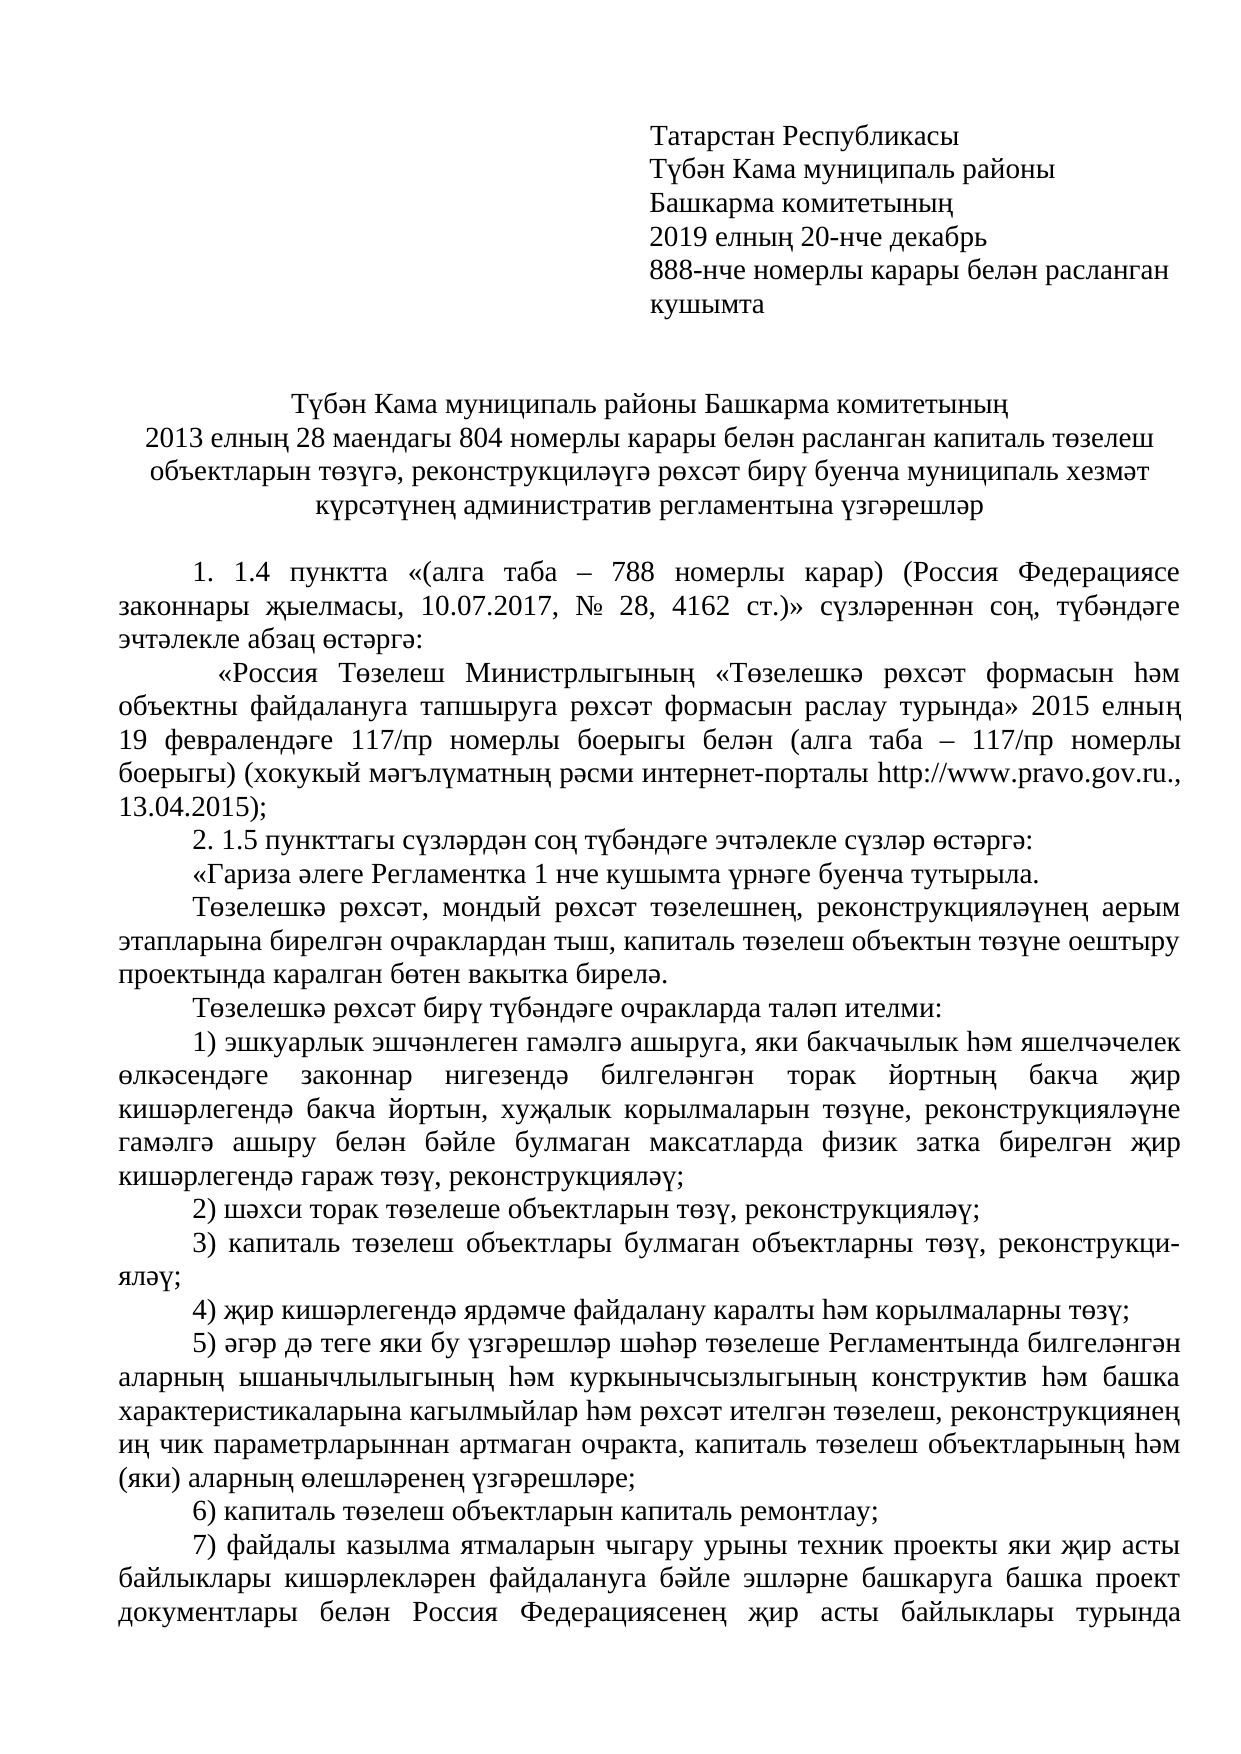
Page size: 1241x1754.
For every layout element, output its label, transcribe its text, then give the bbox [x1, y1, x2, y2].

text Башкарма комитетының [649, 185, 1181, 219]
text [118, 1527, 1181, 1627]
text Татарстан Республикасы [650, 118, 1181, 152]
text 2013 елның 28 маендагы 804 номерлы карары белән расланган капиталь төзелеш объектларын төзүгә, реконструкциләүгә рөхсәт бирү буенча муниципаль хезмәт күрсәтүнең административ регламентына үзгәрешләр [118, 420, 1181, 521]
text Төзелешкә рөхсәт, мондый рөхсәт төзелешнең, реконструкцияләүнең аерым этапларына бирелгән очраклардан тыш, капиталь төзелеш объектын төзүне оештыру проектында каралган бөтен вакытка бирелә. [118, 889, 1181, 990]
text 3) капиталь төзелеш объектлары булмаган объектларны төзү, реконструкци-яләү; [118, 1225, 1181, 1292]
text 2019 елның 20-нче декабрь [649, 219, 1181, 252]
text 4) җир кишәрлегендә ярдәмче файдалану каралты һәм корылмаларны төзү; [118, 1292, 1181, 1326]
text 2. 1.5 пункттагы сүзләрдән соң түбәндәге эчтәлекле сүзләр өстәргә: [118, 822, 1181, 856]
text «Гариза әлеге Регламентка 1 нче кушымта үрнәге буенча тутырыла. [118, 856, 1181, 889]
text «Россия Төзелеш Министрлыгының «Төзелешкә рөхсәт формасын һәм объектны файдалануга тапшыруга рөхсәт формасын раслау турында» 2015 елның 19 февралендәге 117/пр номерлы боерыгы белән (алга таба – 117/пр номерлы боерыгы) (хокукый мәгълүматның рәсми интернет-порталы http://www.pravo.gov.ru., 13.04.2015); [118, 655, 1181, 822]
text 1) эшкуарлык эшчәнлеген гамәлгә ашыруга, яки бакчачылык һәм яшелчәчелек өлкәсендәге законнар нигезендә билгеләнгән торак йортның бакча җир кишәрлегендә бакча йортын, хуҗалык корылмаларын төзүне, реконструкцияләүне гамәлгә ашыру белән бәйле булмаган максатларда физик затка бирелгән җир кишәрлегендә гараж төзү, реконструкцияләү; [118, 1024, 1181, 1191]
text 6) капиталь төзелеш объектларын капиталь ремонтлау; [118, 1493, 1181, 1527]
text 2) шәхси торак төзелеше объектларын төзү, реконструкцияләү; [118, 1191, 1181, 1225]
text 5) әгәр дә теге яки бу үзгәрешләр шәһәр төзелеше Регламентында билгеләнгән аларның ышанычлылыгының һәм куркынычсызлыгының конструктив һәм башка характеристикаларына кагылмыйлар һәм рөхсәт ителгән төзелеш, реконструкциянең иң чик параметрларыннан артмаган очракта, капиталь төзелеш объектларының һәм (яки) аларның өлешләренең үзгәрешләре; [118, 1326, 1181, 1493]
text 888-нче номерлы карары белән расланган кушымта [649, 252, 1181, 319]
text Түбән Кама муниципаль районы Башкарма комитетының [118, 386, 1181, 420]
text Түбән Кама муниципаль районы [649, 152, 1181, 185]
text 1. 1.4 пунктта «(алга таба – 788 номерлы карар) (Россия Федерациясе законнары җыелмасы, 10.07.2017, № 28, 4162 ст.)» сүзләреннән соң, түбәндәге эчтәлекле абзац өстәргә: [118, 554, 1181, 655]
text Төзелешкә рөхсәт бирү түбәндәге очракларда таләп ителми: [118, 990, 1181, 1024]
